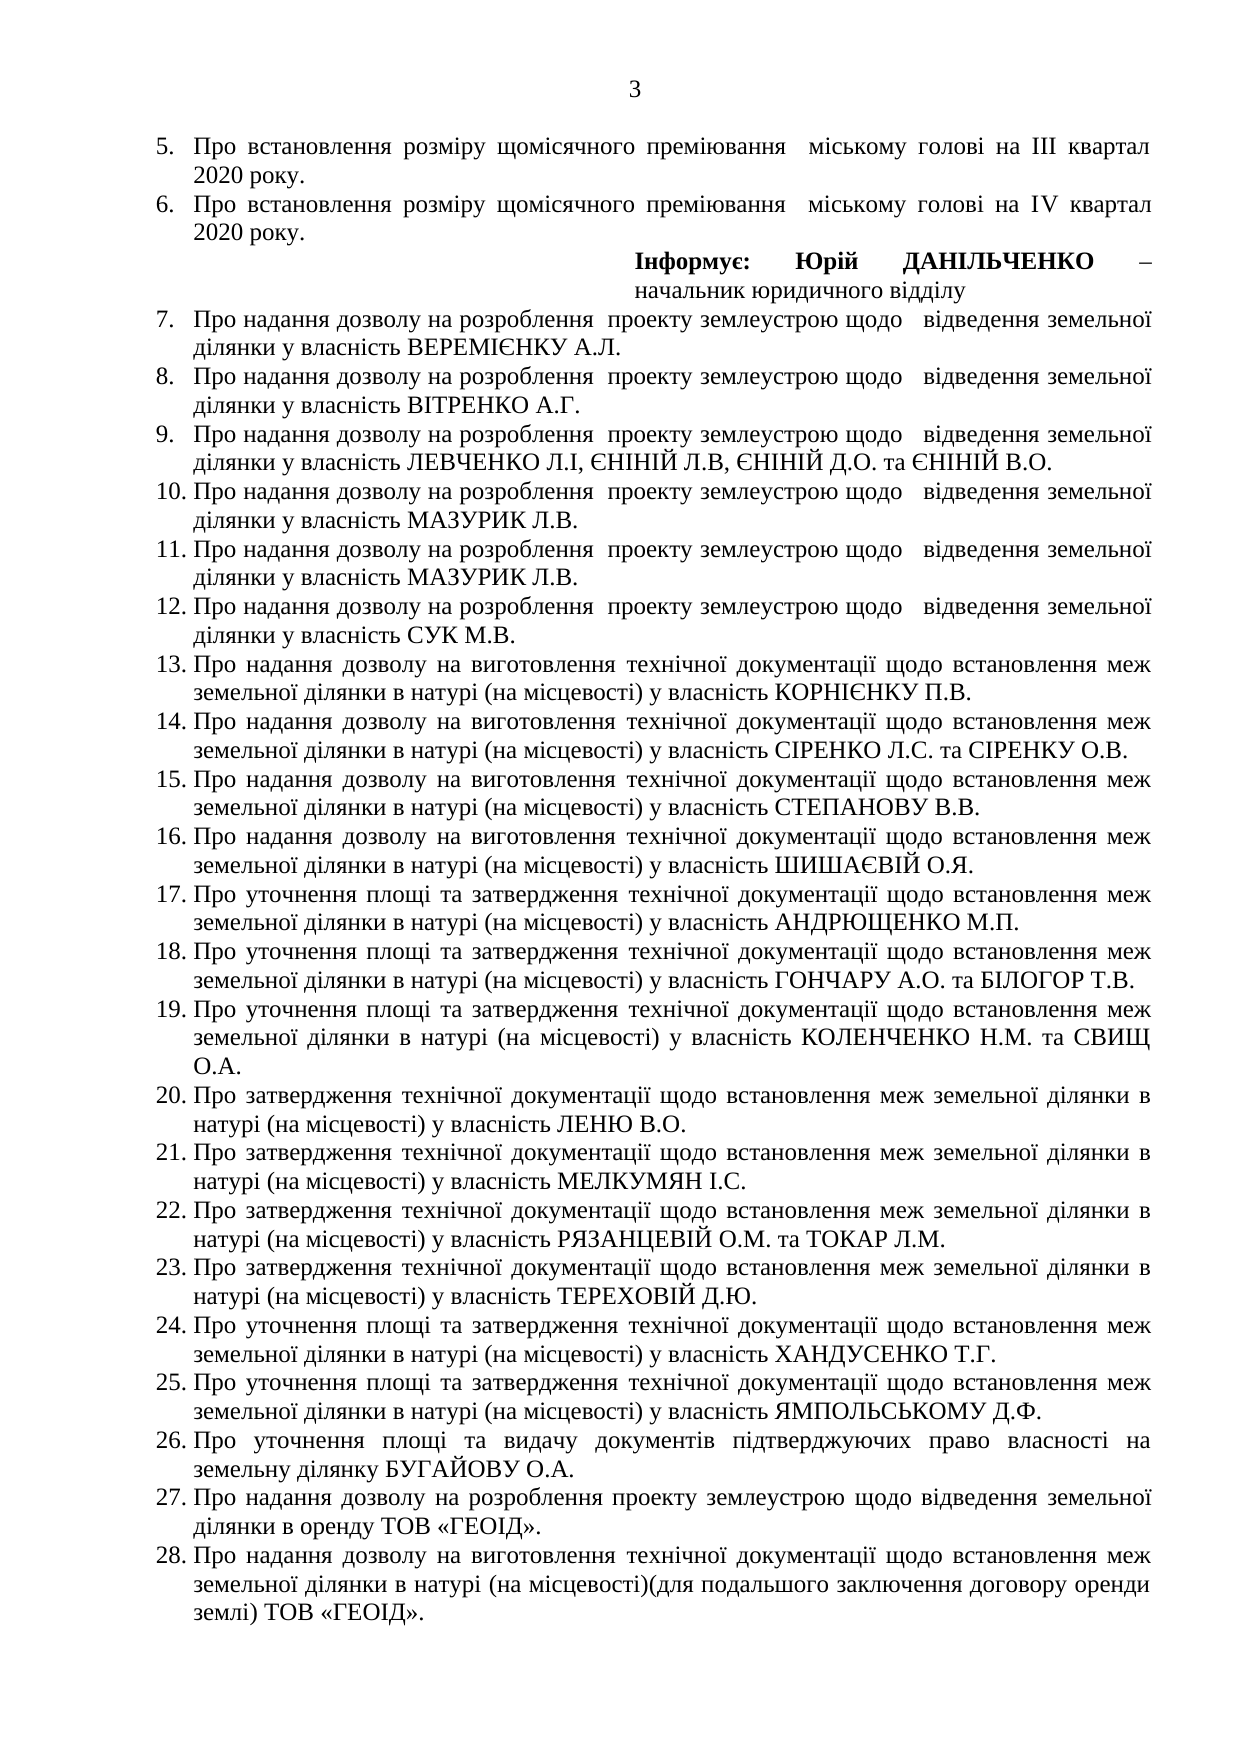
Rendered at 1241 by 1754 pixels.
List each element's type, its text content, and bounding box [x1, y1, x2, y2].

list Про уточнення площі та затвердження технічної документації щодо встановлення меж земельної ділянки в натурі (на місцевості) у власність ГОНЧАРУ А.О. та БІЛОГОР Т.В. [156, 936, 1152, 994]
list Про надання дозволу на розроблення проекту землеустрою щодо відведення земельної ділянки у власність ВЕРЕМІЄНКУ А.Л. [156, 304, 1152, 361]
list Про уточнення площі та затвердження технічної документації щодо встановлення меж земельної ділянки в натурі (на місцевості) у власність ХАНДУСЕНКО Т.Г. [156, 1310, 1152, 1367]
text Інформує: Юрій ДАНІЛЬЧЕНКО – начальник юридичного відділу [634, 246, 1152, 304]
list Про уточнення площі та видачу документів підтверджуючих право власності на земельну ділянку БУГАЙОВУ О.А. [156, 1425, 1152, 1482]
list Про надання дозволу на виготовлення технічної документації щодо встановлення меж земельної ділянки в натурі (на місцевості) у власність КОРНІЄНКУ П.В. [156, 649, 1152, 706]
list Про уточнення площі та затвердження технічної документації щодо встановлення меж земельної ділянки в натурі (на місцевості) у власність ЯМПОЛЬСЬКОМУ Д.Ф. [156, 1367, 1152, 1425]
list Про затвердження технічної документації щодо встановлення меж земельної ділянки в натурі (на місцевості) у власність ЛЕНЮ В.О. [156, 1080, 1152, 1137]
list Про надання дозволу на розроблення проекту землеустрою щодо відведення земельної ділянки у власність МАЗУРИК Л.В. [156, 476, 1152, 534]
list Про надання дозволу на виготовлення технічної документації щодо встановлення меж земельної ділянки в натурі (на місцевості) у власність СІРЕНКО Л.С. та СІРЕНКУ О.В. [156, 706, 1152, 764]
list Про затвердження технічної документації щодо встановлення меж земельної ділянки в натурі (на місцевості) у власність ТЕРЕХОВІЙ Д.Ю. [156, 1252, 1152, 1310]
list Про уточнення площі та затвердження технічної документації щодо встановлення меж земельної ділянки в натурі (на місцевості) у власність АНДРЮЩЕНКО М.П. [156, 879, 1152, 936]
list Про встановлення розміру щомісячного преміювання міському голові на ІV квартал 2020 року. [156, 189, 1152, 246]
list Про надання дозволу на розроблення проекту землеустрою щодо відведення земельної ділянки у власність ЛЕВЧЕНКО Л.І, ЄНІНІЙ Л.В, ЄНІНІЙ Д.О. та ЄНІНІЙ В.О. [156, 419, 1152, 476]
list Про надання дозволу на виготовлення технічної документації щодо встановлення меж земельної ділянки в натурі (на місцевості)(для подальшого заключення договору оренди землі) ТОВ «ГЕОІД». [156, 1540, 1152, 1626]
list Про затвердження технічної документації щодо встановлення меж земельної ділянки в натурі (на місцевості) у власність РЯЗАНЦЕВІЙ О.М. та ТОКАР Л.М. [156, 1195, 1152, 1252]
list Про уточнення площі та затвердження технічної документації щодо встановлення меж земельної ділянки в натурі (на місцевості) у власність КОЛЕНЧЕНКО Н.М. та СВИЩ О.А. [156, 994, 1152, 1080]
list Про затвердження технічної документації щодо встановлення меж земельної ділянки в натурі (на місцевості) у власність МЕЛКУМЯН І.С. [156, 1137, 1152, 1195]
list Про надання дозволу на розроблення проекту землеустрою щодо відведення земельної ділянки у власність МАЗУРИК Л.В. [156, 534, 1152, 591]
list Про надання дозволу на розроблення проекту землеустрою щодо відведення земельної ділянки у власність СУК М.В. [156, 591, 1152, 649]
list Про надання дозволу на виготовлення технічної документації щодо встановлення меж земельної ділянки в натурі (на місцевості) у власність ШИШАЄВІЙ О.Я. [156, 821, 1152, 879]
list Про надання дозволу на розроблення проекту землеустрою щодо відведення земельної ділянки в оренду ТОВ «ГЕОІД». [156, 1482, 1152, 1540]
list Про надання дозволу на виготовлення технічної документації щодо встановлення меж земельної ділянки в натурі (на місцевості) у власність СТЕПАНОВУ В.В. [156, 764, 1152, 821]
list Про встановлення розміру щомісячного преміювання міському голові на ІІІ квартал 2020 року. [156, 131, 1152, 189]
list Про надання дозволу на розроблення проекту землеустрою щодо відведення земельної ділянки у власність ВІТРЕНКО А.Г. [156, 361, 1152, 419]
